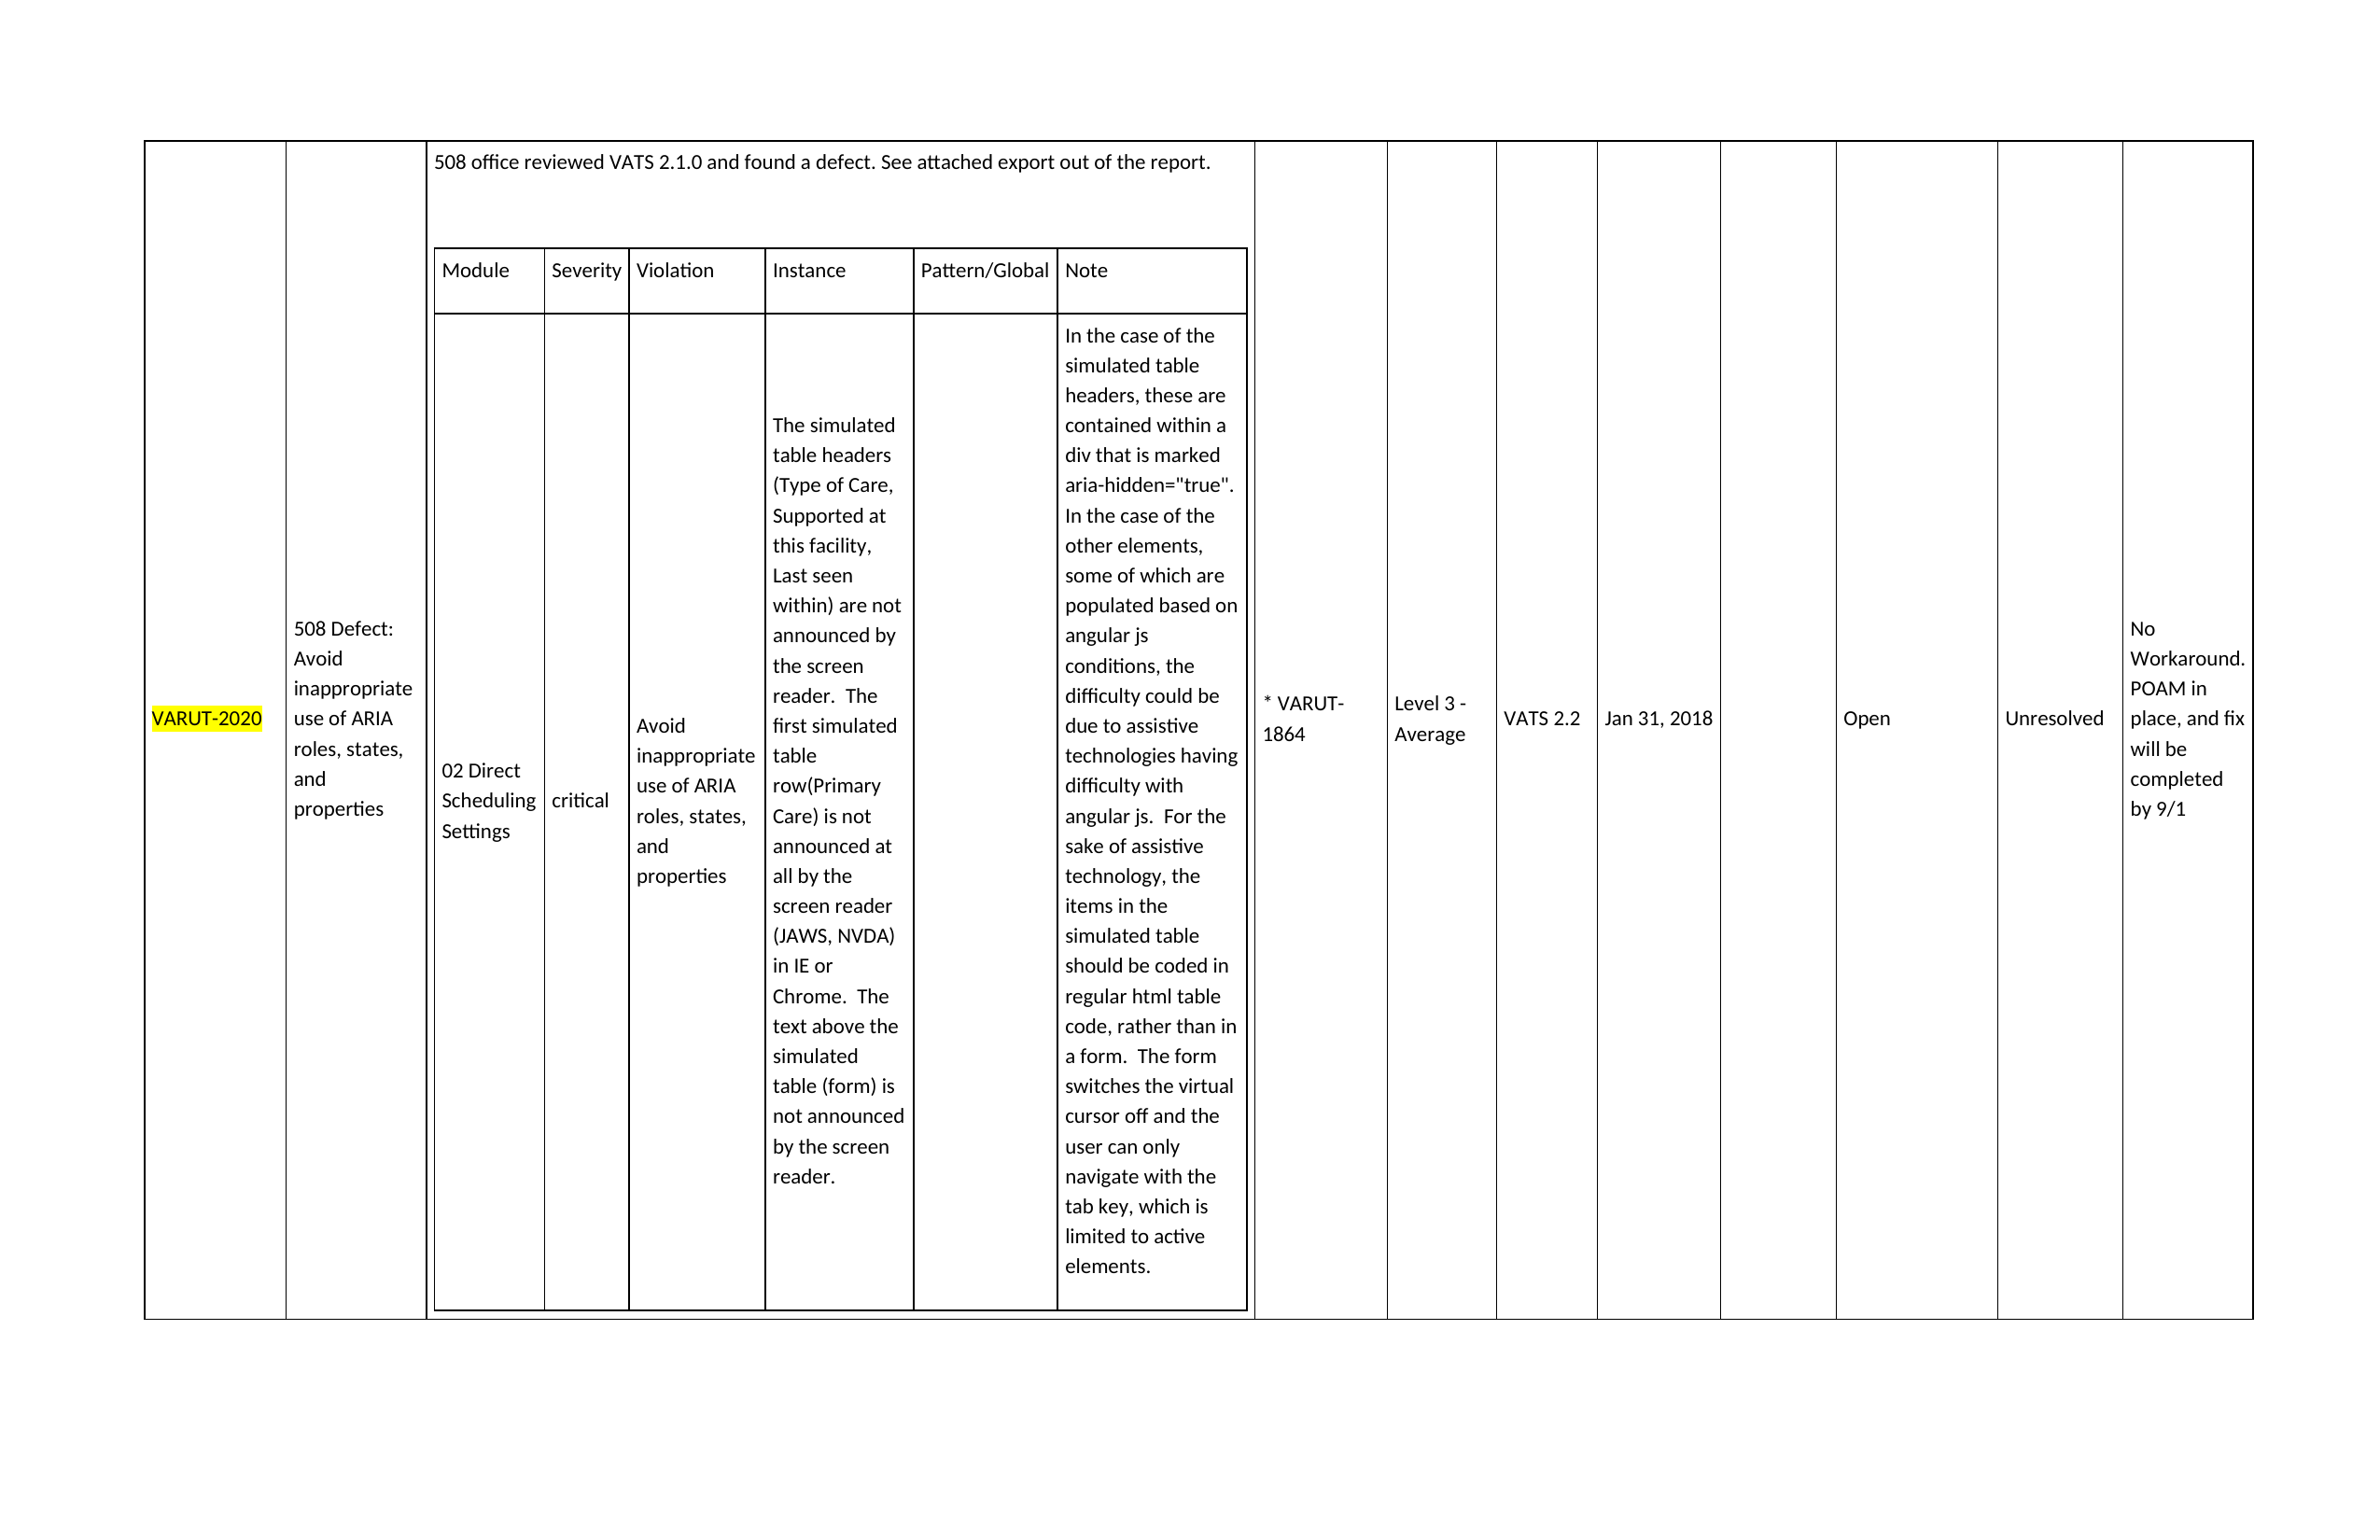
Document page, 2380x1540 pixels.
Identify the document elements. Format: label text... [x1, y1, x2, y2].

table_cell 508 Defect: Avoid inappropriate use of ARIA roles, states, and properties [287, 142, 426, 1318]
table_cell VATS 2.2 [1497, 142, 1597, 1318]
table_cell 508 office reviewed VATS 2.1.0 and found a defect. See attached export out of the report. [427, 142, 1254, 1318]
table_cell Level 3 - Average [1388, 142, 1496, 1318]
table_cell Jan 31, 2018 [1598, 142, 1720, 1318]
table_cell No Workaround. POAM in place, and fix will be completed by 9/1 [2123, 142, 2252, 1318]
table_cell Unresolved [1998, 142, 2122, 1318]
table_cell VARUT-2020 [146, 142, 286, 1318]
table_cell [1721, 142, 1836, 1318]
table_cell * VARUT-1864 [1255, 142, 1387, 1318]
table_cell Open [1837, 142, 1997, 1318]
